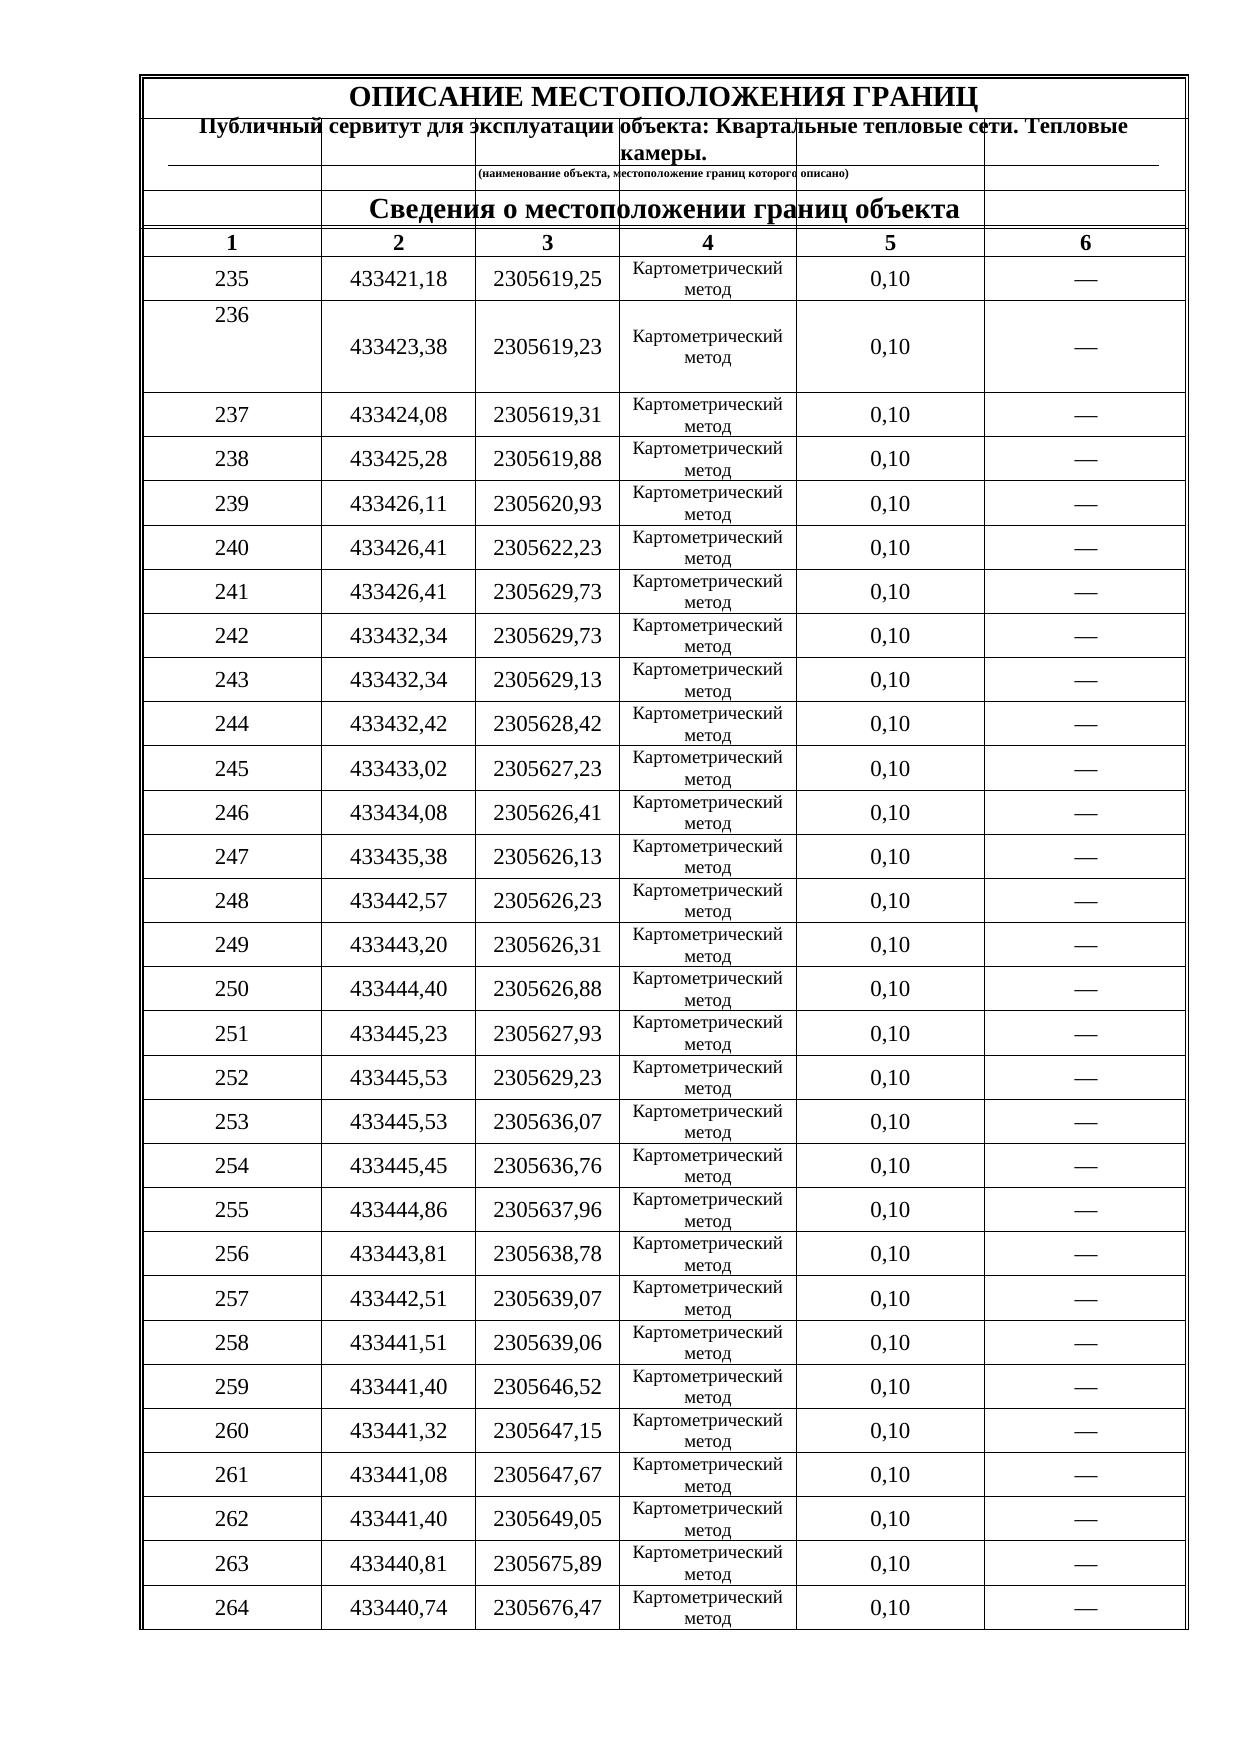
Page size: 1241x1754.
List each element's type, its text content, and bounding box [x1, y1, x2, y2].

table_cell 2305649,05 [476, 1497, 619, 1540]
table_cell 246 [144, 791, 321, 834]
table_cell 2305636,76 [476, 1144, 619, 1187]
table_cell 433434,08 [322, 791, 475, 834]
table_cell — [985, 526, 1185, 569]
table_cell 2305646,52 [476, 1365, 619, 1408]
table_cell 2305627,93 [476, 1011, 619, 1054]
table_header 2 [322, 119, 475, 165]
table_cell 2305647,67 [476, 1453, 619, 1496]
table_cell 433421,18 [322, 257, 475, 300]
table_cell 433443,20 [322, 923, 475, 966]
table_cell 433432,42 [322, 702, 475, 745]
table_header 1 [144, 119, 321, 190]
table_header 3 [476, 229, 619, 256]
table_header 6 [985, 191, 1185, 225]
table_cell 2305622,23 [476, 526, 619, 569]
table_cell 264 [144, 1586, 321, 1629]
table_cell — [985, 301, 1185, 392]
table_cell Картометрический метод [620, 570, 796, 613]
table_header 4 [620, 166, 796, 190]
table_header 5 [797, 119, 984, 165]
table_cell 256 [144, 1232, 321, 1275]
table_header 4 [620, 229, 796, 256]
table_cell — [985, 1497, 1185, 1540]
table_cell 433445,53 [322, 1056, 475, 1099]
table_cell 433444,86 [322, 1188, 475, 1231]
table_cell 433441,51 [322, 1321, 475, 1364]
table_cell 0,10 [797, 437, 984, 480]
table_cell 250 [144, 967, 321, 1010]
table_cell Картометрический метод [620, 301, 796, 392]
table_cell 2305626,88 [476, 967, 619, 1010]
table_cell Картометрический метод [620, 481, 796, 524]
table_cell 0,10 [797, 1497, 984, 1540]
table_cell 433441,40 [322, 1365, 475, 1408]
table_cell 0,10 [797, 1188, 984, 1231]
table_cell — [985, 791, 1185, 834]
table_cell 0,10 [797, 879, 984, 922]
table_cell 242 [144, 614, 321, 657]
table_cell 237 [144, 393, 321, 436]
table_cell Картометрический метод [620, 1541, 796, 1584]
table_cell 0,10 [797, 658, 984, 701]
table_cell 2305638,78 [476, 1232, 619, 1275]
table_cell Картометрический метод [620, 879, 796, 922]
table_cell 433443,81 [322, 1232, 475, 1275]
table_cell 0,10 [797, 1100, 984, 1143]
table_cell 2305626,41 [476, 791, 619, 834]
table_cell 2305628,42 [476, 702, 619, 745]
table_cell Картометрический метод [620, 791, 796, 834]
table_cell 2305626,13 [476, 835, 619, 878]
table_cell — [985, 746, 1185, 789]
table_cell 258 [144, 1321, 321, 1364]
table_cell — [985, 1188, 1185, 1231]
table_cell 0,10 [797, 393, 984, 436]
table_cell — [985, 437, 1185, 480]
table_cell 260 [144, 1409, 321, 1452]
table_cell Картометрический метод [620, 393, 796, 436]
table_cell 0,10 [797, 1011, 984, 1054]
table_cell — [985, 393, 1185, 436]
table_cell 433441,08 [322, 1453, 475, 1496]
table_header 1 [144, 229, 321, 256]
table_header 3 [476, 191, 619, 225]
table_cell 433426,41 [322, 526, 475, 569]
table_cell — [985, 923, 1185, 966]
table_header 5 [797, 166, 984, 190]
table_cell — [985, 1365, 1185, 1408]
table_cell 0,10 [797, 1056, 984, 1099]
table_header 3 [476, 119, 619, 165]
table_cell 0,10 [797, 1409, 984, 1452]
table_cell 0,10 [797, 923, 984, 966]
table_cell Картометрический метод [620, 923, 796, 966]
table_cell 433423,38 [322, 301, 475, 392]
table_cell 0,10 [797, 1144, 984, 1187]
table_cell 433426,11 [322, 481, 475, 524]
table_cell 2305626,31 [476, 923, 619, 966]
table_cell Картометрический метод [620, 437, 796, 480]
table_cell 433445,23 [322, 1011, 475, 1054]
table_cell Картометрический метод [620, 835, 796, 878]
table_cell Картометрический метод [620, 257, 796, 300]
table_cell — [985, 1276, 1185, 1319]
table_cell 248 [144, 879, 321, 922]
table_cell 235 [144, 257, 321, 300]
table_cell Картометрический метод [620, 1453, 796, 1496]
table_cell Картометрический метод [620, 1497, 796, 1540]
table_cell 255 [144, 1188, 321, 1231]
table_cell 433441,40 [322, 1497, 475, 1540]
table_cell — [985, 1586, 1185, 1629]
table_cell Картометрический метод [620, 746, 796, 789]
table_cell Картометрический метод [620, 1586, 796, 1629]
table_cell Картометрический метод [620, 1321, 796, 1364]
table_cell — [985, 257, 1185, 300]
table_cell 0,10 [797, 967, 984, 1010]
table_cell Картометрический метод [620, 658, 796, 701]
table_cell 236 [144, 301, 321, 392]
table_cell 433435,38 [322, 835, 475, 878]
table_cell Картометрический метод [620, 1365, 796, 1408]
table_cell 433426,41 [322, 570, 475, 613]
table_cell 245 [144, 746, 321, 789]
table_cell 0,10 [797, 301, 984, 392]
table_cell 251 [144, 1011, 321, 1054]
table_cell 433442,51 [322, 1276, 475, 1319]
table_cell Картометрический метод [620, 1409, 796, 1452]
table_cell — [985, 1409, 1185, 1452]
table_header 2 [322, 166, 475, 190]
table_cell — [985, 614, 1185, 657]
table_cell 2305619,23 [476, 301, 619, 392]
table_header 6 [985, 229, 1185, 256]
table_cell 243 [144, 658, 321, 701]
table_cell 2305639,07 [476, 1276, 619, 1319]
table_cell 2305629,73 [476, 614, 619, 657]
table_cell 2305637,96 [476, 1188, 619, 1231]
table_cell 2305676,47 [476, 1586, 619, 1629]
table_cell — [985, 1321, 1185, 1364]
table_cell 0,10 [797, 702, 984, 745]
table_cell — [985, 481, 1185, 524]
table_cell 433441,32 [322, 1409, 475, 1452]
table_cell — [985, 835, 1185, 878]
table_cell Картометрический метод [620, 1100, 796, 1143]
table_cell 2305647,15 [476, 1409, 619, 1452]
table_cell Картометрический метод [620, 967, 796, 1010]
table_cell 433440,74 [322, 1586, 475, 1629]
table_header 5 [797, 191, 984, 225]
table_cell 433444,40 [322, 967, 475, 1010]
table_cell 253 [144, 1100, 321, 1143]
table_cell 433442,57 [322, 879, 475, 922]
table_cell 238 [144, 437, 321, 480]
table_cell 2305627,23 [476, 746, 619, 789]
table_cell 433445,53 [322, 1100, 475, 1143]
table_cell 249 [144, 923, 321, 966]
table_cell 0,10 [797, 257, 984, 300]
table_header 4 [620, 119, 796, 165]
table_cell 244 [144, 702, 321, 745]
table_cell Картометрический метод [620, 1232, 796, 1275]
table_cell 2305619,25 [476, 257, 619, 300]
table_cell 241 [144, 570, 321, 613]
table_cell Картометрический метод [620, 1276, 796, 1319]
table_cell 0,10 [797, 1365, 984, 1408]
table_cell 0,10 [797, 791, 984, 834]
table_cell — [985, 658, 1185, 701]
table_cell 0,10 [797, 1232, 984, 1275]
table_cell 433424,08 [322, 393, 475, 436]
table_cell 240 [144, 526, 321, 569]
table_cell Картометрический метод [620, 1188, 796, 1231]
table_header 1 [144, 191, 321, 225]
table_cell Картометрический метод [620, 1011, 796, 1054]
table_cell — [985, 1144, 1185, 1187]
table_cell — [985, 1453, 1185, 1496]
table_cell 433433,02 [322, 746, 475, 789]
table_cell 2305629,23 [476, 1056, 619, 1099]
table_cell — [985, 967, 1185, 1010]
table_header 4 [620, 191, 796, 225]
table_cell Картометрический метод [620, 1056, 796, 1099]
table_cell Картометрический метод [620, 526, 796, 569]
table_cell — [985, 1541, 1185, 1584]
table_header 2 [322, 229, 475, 256]
table_cell 2305619,31 [476, 393, 619, 436]
table_cell 0,10 [797, 526, 984, 569]
table_cell 247 [144, 835, 321, 878]
table_cell 0,10 [797, 1586, 984, 1629]
table_cell — [985, 1056, 1185, 1099]
table_cell 2305629,73 [476, 570, 619, 613]
table_cell Картометрический метод [620, 614, 796, 657]
table_cell 0,10 [797, 481, 984, 524]
table_cell 2305629,13 [476, 658, 619, 701]
table_cell 2305626,23 [476, 879, 619, 922]
table_cell 2305639,06 [476, 1321, 619, 1364]
table_header 2 [322, 191, 475, 225]
table_cell Картометрический метод [620, 702, 796, 745]
table_cell 257 [144, 1276, 321, 1319]
table_cell 263 [144, 1541, 321, 1584]
table_cell — [985, 702, 1185, 745]
table_cell 433432,34 [322, 614, 475, 657]
table_cell 0,10 [797, 1321, 984, 1364]
table_cell — [985, 1011, 1185, 1054]
table_cell 0,10 [797, 1276, 984, 1319]
table_header 5 [797, 229, 984, 256]
table_cell 0,10 [797, 570, 984, 613]
table_cell 0,10 [797, 614, 984, 657]
table_cell 2305619,88 [476, 437, 619, 480]
table_cell 433445,45 [322, 1144, 475, 1187]
table_cell 259 [144, 1365, 321, 1408]
table_cell 433432,34 [322, 658, 475, 701]
table_cell — [985, 1232, 1185, 1275]
table_cell 2305636,07 [476, 1100, 619, 1143]
table_cell 0,10 [797, 1453, 984, 1496]
table_cell 2305620,93 [476, 481, 619, 524]
table_cell 0,10 [797, 746, 984, 789]
table_cell 252 [144, 1056, 321, 1099]
table_cell 2305675,89 [476, 1541, 619, 1584]
table_cell 433425,28 [322, 437, 475, 480]
table_cell 254 [144, 1144, 321, 1187]
table_cell 433440,81 [322, 1541, 475, 1584]
table_header 6 [985, 119, 1185, 190]
table_cell — [985, 1100, 1185, 1143]
table_cell 262 [144, 1497, 321, 1540]
table_cell — [985, 879, 1185, 922]
table_cell 239 [144, 481, 321, 524]
table_header 3 [476, 166, 619, 190]
table_cell 0,10 [797, 1541, 984, 1584]
table_cell Картометрический метод [620, 1144, 796, 1187]
table_cell 0,10 [797, 835, 984, 878]
table_cell 261 [144, 1453, 321, 1496]
table_cell — [985, 570, 1185, 613]
